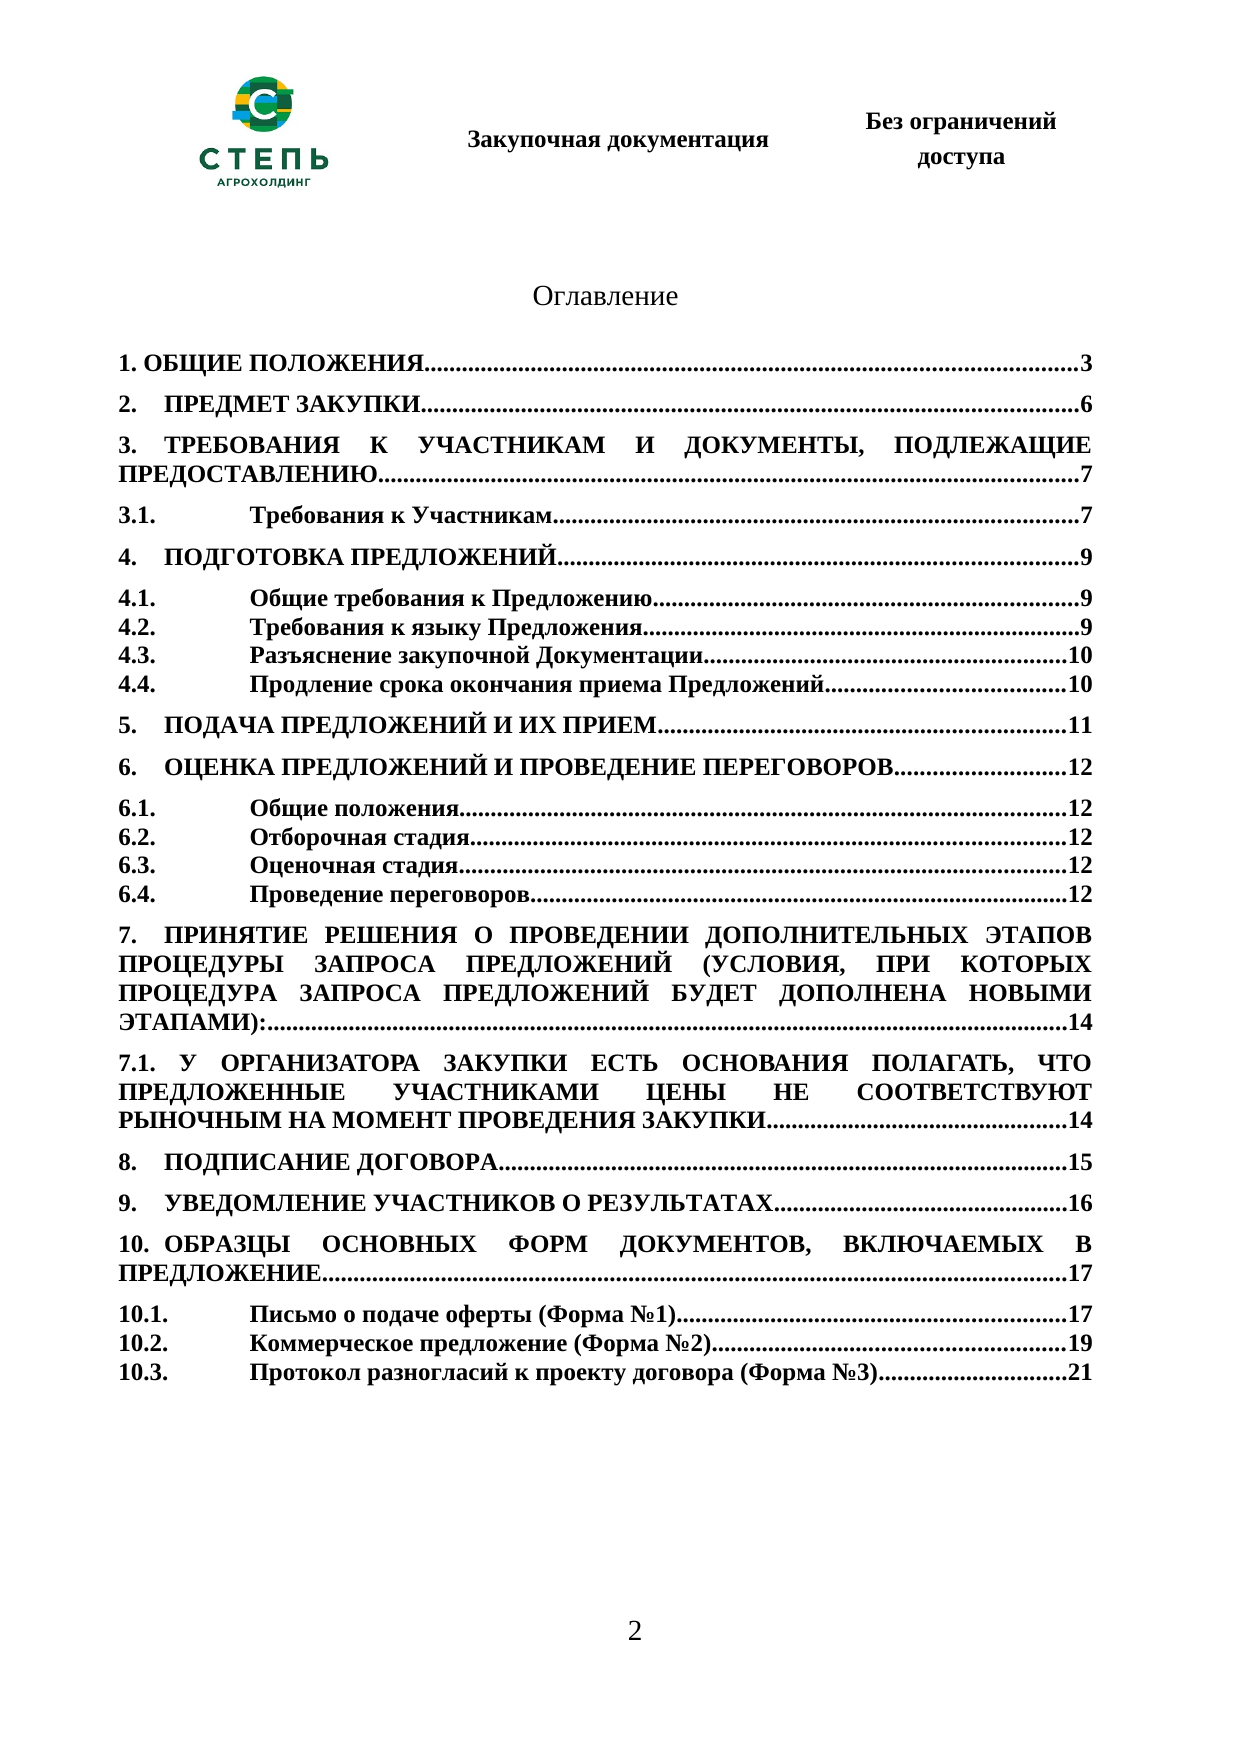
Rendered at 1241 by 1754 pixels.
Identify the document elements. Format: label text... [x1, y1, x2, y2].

text 4.1. Общие требования к Предложению 9 [118, 583, 1078, 612]
text 9. Уведомление Участников о результатах 16 [118, 1188, 1093, 1217]
text 6.1. Общие положения 12 [118, 793, 1078, 822]
text 4. Подготовка Предложений 9 [118, 542, 1093, 570]
text 10.3. Протокол разногласий к проекту договора (Форма №3) 21 [118, 1357, 1078, 1385]
text 3. Требования к Участникам и документы, подлежащие предоставлению 7 [118, 430, 1093, 488]
text 6. Оценка Предложений и проведение переговоров 12 [118, 752, 1093, 780]
text 5. Подача предложений и их прием 11 [118, 710, 1093, 739]
text 4.2. Требования к языку Предложения 9 [118, 612, 1078, 640]
text 7.1. У Организатора закупки есть основания полагать, что предложенные участниками цены не соответствуют рыночным на момент проведения закупки. 14 [118, 1048, 1093, 1134]
text 7. Принятие решения о проведении дополнительных этапов процедуры запроса предложений (условия, при которых процедура запроса предложений будет дополнена новыми этапами): 14 [118, 920, 1093, 1035]
text 6.2. Отборочная стадия 12 [118, 822, 1078, 850]
text Оглавление [118, 278, 1092, 312]
text 6.4. Проведение переговоров 12 [118, 879, 1078, 908]
text 6.3. Оценочная стадия 12 [118, 850, 1078, 879]
text 10. Образцы основных форм документов, включаемых в Предложение 17 [118, 1229, 1093, 1287]
text 4.4. Продление срока окончания приема Предложений 10 [118, 669, 1078, 698]
text 8. Подписание Договора 15 [118, 1147, 1093, 1175]
text 10.2. Коммерческое предложение (Форма №2) 19 [118, 1328, 1078, 1357]
text 3.1. Требования к Участникам 7 [118, 500, 1078, 529]
text 1. Общие положения 3 [118, 348, 1093, 377]
text 2. Предмет закупки 6 [118, 389, 1093, 418]
picture [189, 73, 338, 190]
text 10.1. Письмо о подаче оферты (Форма №1) 17 [118, 1299, 1078, 1328]
text 4.3. Разъяснение закупочной Документации 10 [118, 640, 1078, 669]
